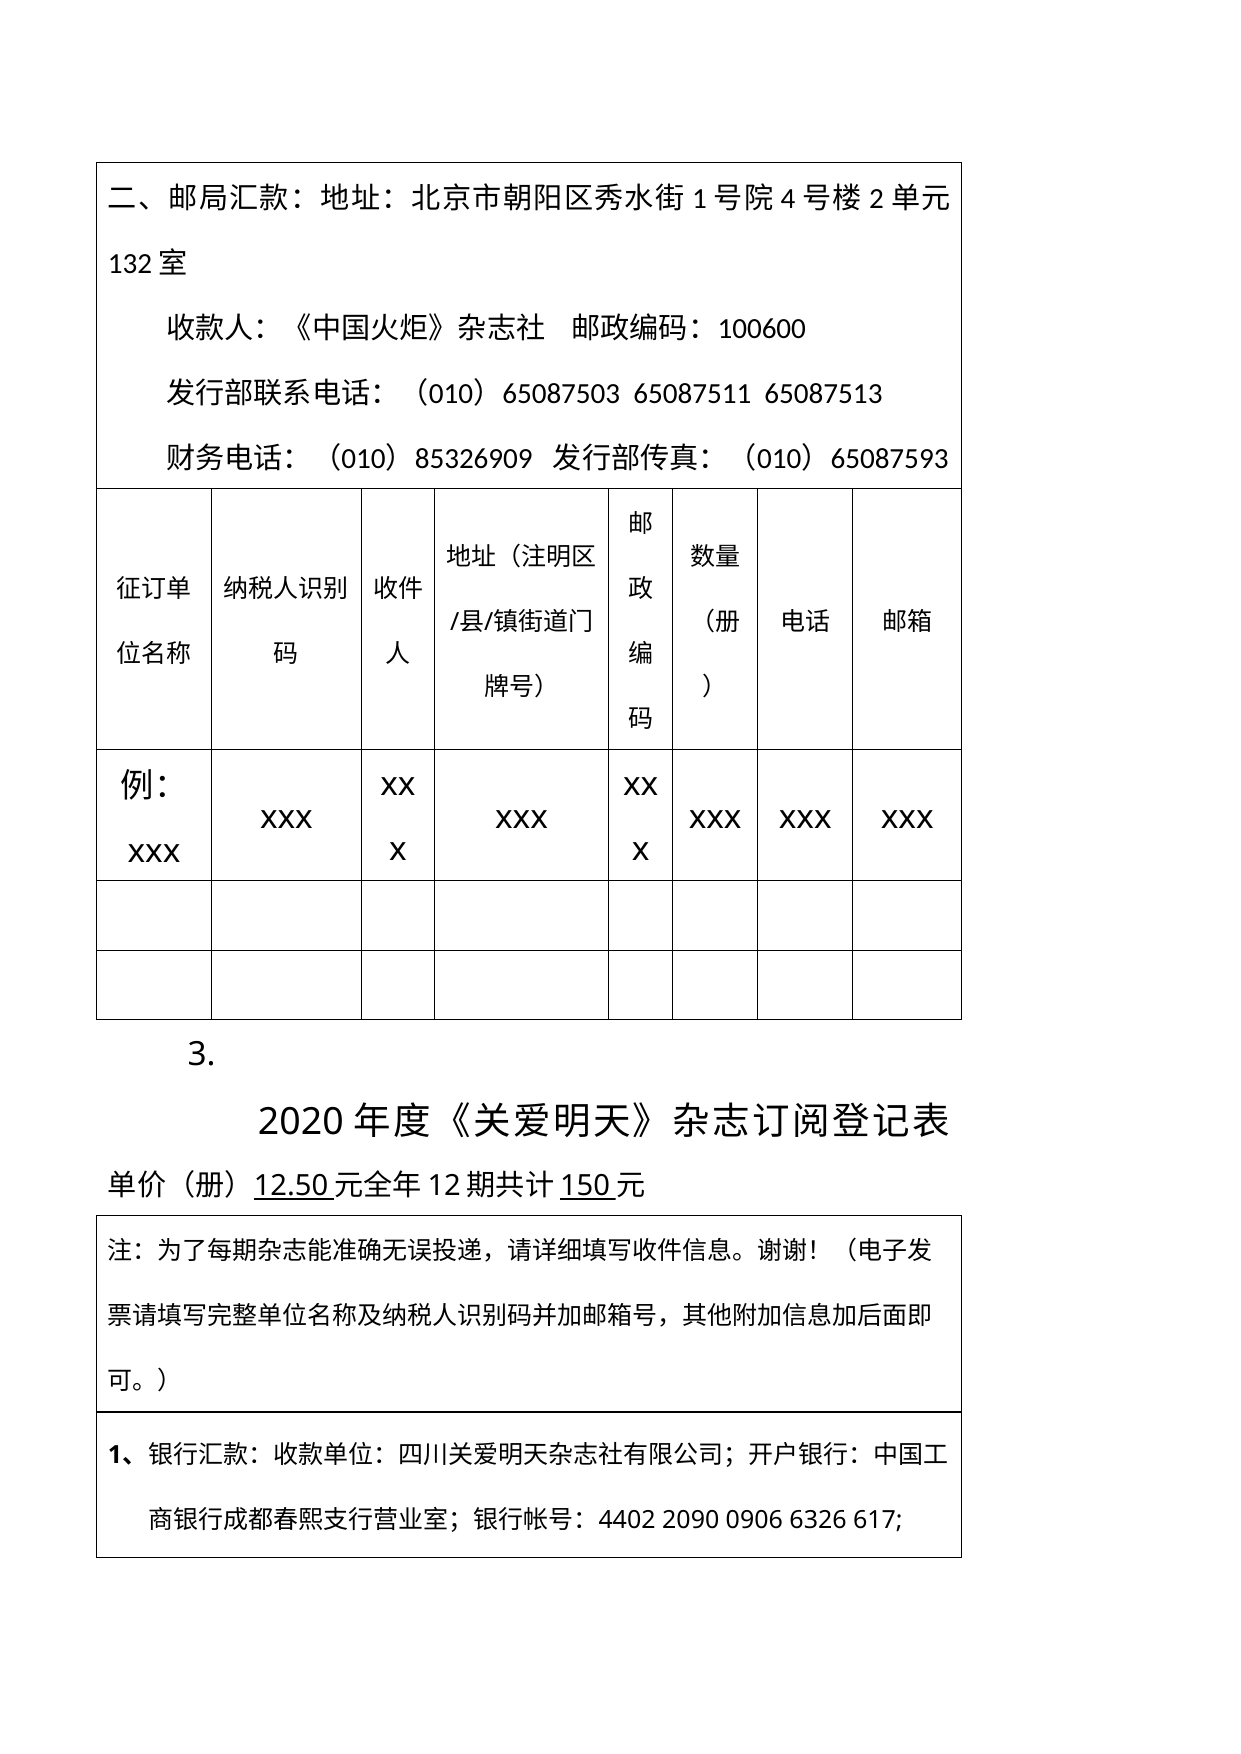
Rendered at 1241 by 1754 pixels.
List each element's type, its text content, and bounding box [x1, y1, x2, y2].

table_cell [362, 951, 434, 1019]
table_cell [758, 881, 852, 950]
table_cell [758, 951, 852, 1019]
table_cell [609, 881, 672, 950]
table_cell [853, 881, 961, 950]
table_cell xxx [673, 750, 757, 880]
table_cell 数量（册） [673, 489, 757, 749]
table_cell 例：xxx [97, 750, 211, 880]
table_cell xxx [853, 750, 961, 880]
table_cell [673, 951, 757, 1019]
table_cell [97, 951, 211, 1019]
table_cell [212, 951, 361, 1019]
table_cell xxx [362, 750, 434, 880]
table_cell 收件人 [362, 489, 434, 749]
table_cell xxx [758, 750, 852, 880]
table_cell 纳税人识别码 [212, 489, 361, 749]
table_cell [673, 881, 757, 950]
table_cell [609, 951, 672, 1019]
table_cell 电话 [758, 489, 852, 749]
table_cell [435, 951, 608, 1019]
table_cell [97, 881, 211, 950]
table_cell 邮政编码 [609, 489, 672, 749]
table_cell xxx [435, 750, 608, 880]
table_cell xxx [609, 750, 672, 880]
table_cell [97, 1413, 961, 1557]
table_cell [97, 163, 961, 488]
table_cell 地址（注明区/县/镇街道门牌号） [435, 489, 608, 749]
table_cell [435, 881, 608, 950]
table_cell [362, 881, 434, 950]
table_cell 征订单位名称 [97, 489, 211, 749]
text 3. [187, 1020, 1053, 1085]
table_cell 邮箱 [853, 489, 961, 749]
table_cell [212, 881, 361, 950]
table_cell [853, 951, 961, 1019]
table_cell xxx [212, 750, 361, 880]
table_header 2020年度《关爱明天》杂志订阅登记表 单价（册）12.50元全年12期共计150元 [96, 1085, 962, 1215]
table_cell 注：为了每期杂志能准确无误投递，请详细填写收件信息。谢谢！（电子发票请填写完整单位名称及纳税人识别码并加邮箱号，其他附加信息加后面即可。） [97, 1216, 961, 1411]
